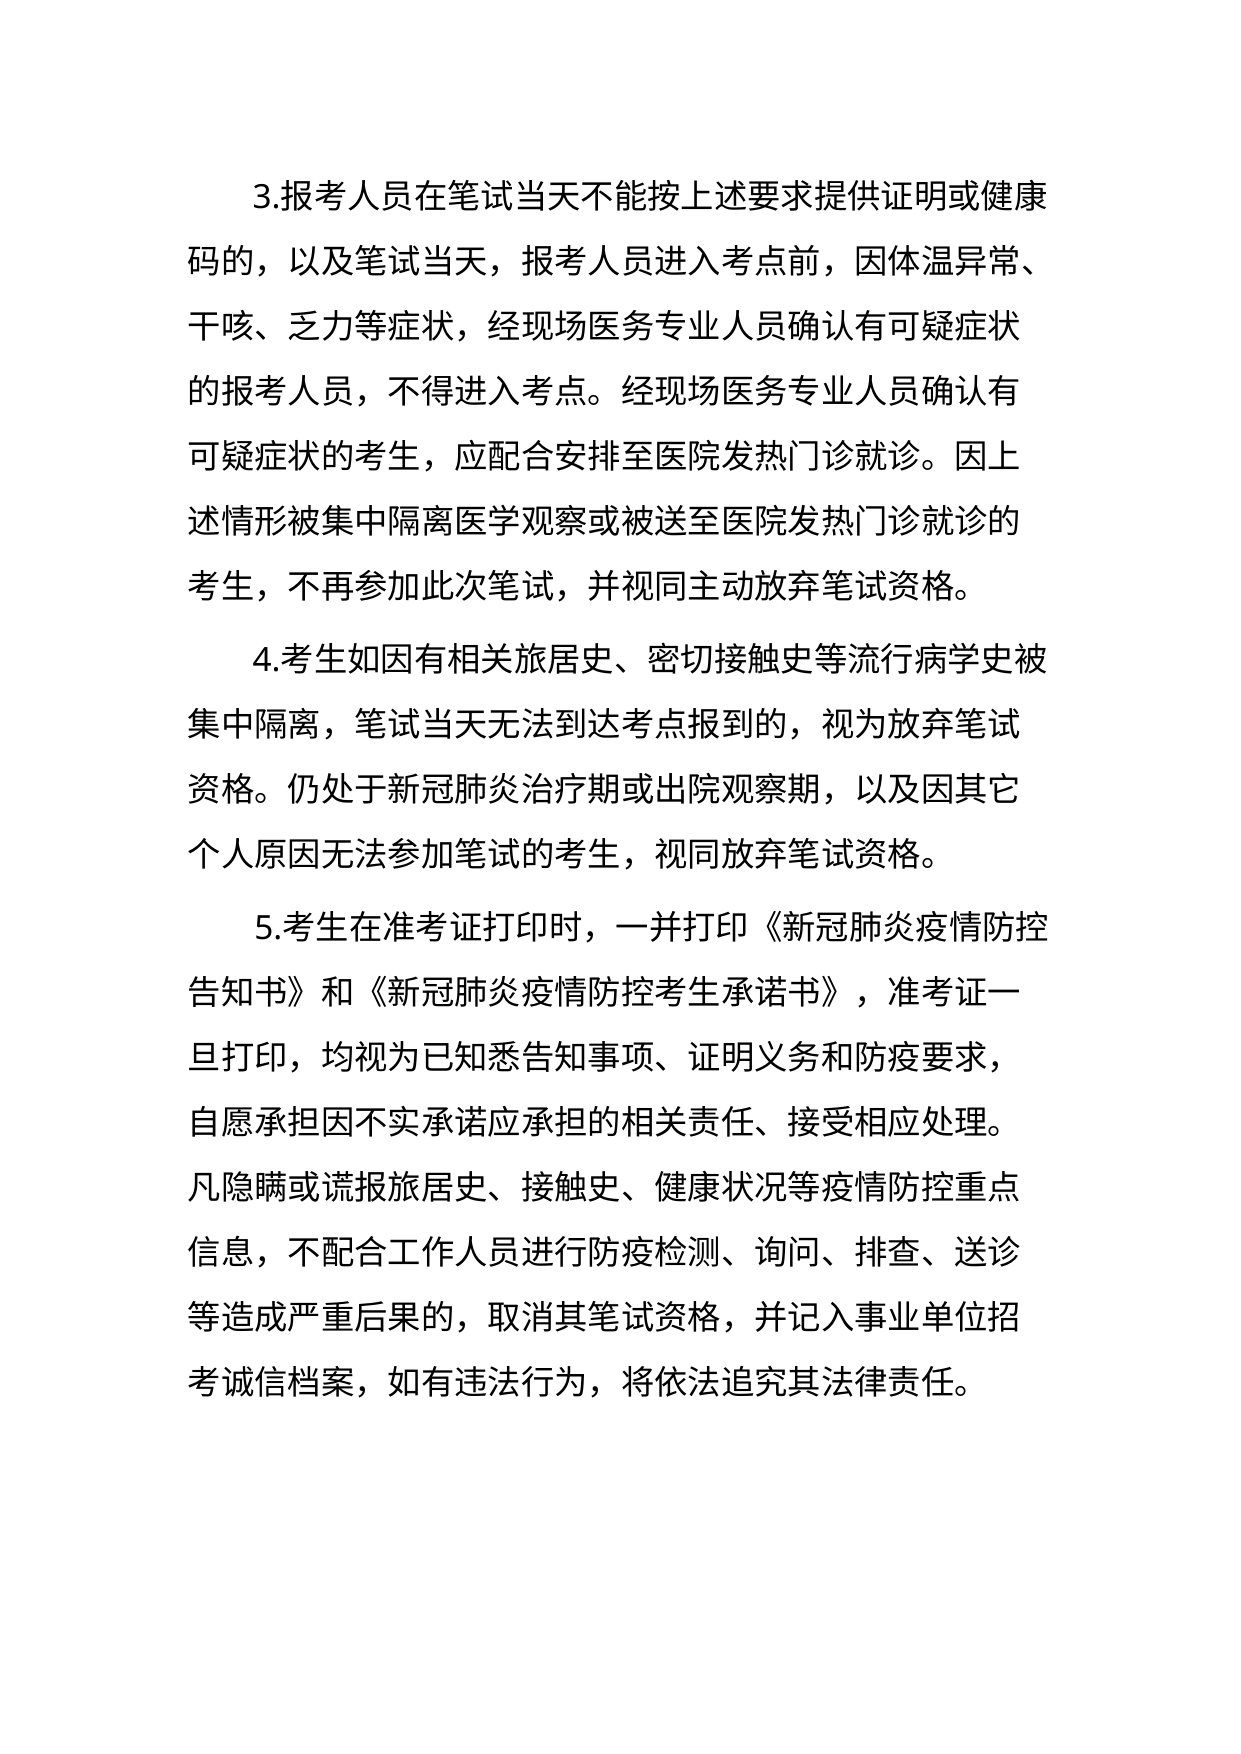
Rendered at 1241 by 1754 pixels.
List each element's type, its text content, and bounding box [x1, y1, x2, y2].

text 5.考生在准考证打印时，一并打印《新冠肺炎疫情防控告知书》和《新冠肺炎疫情防控考生承诺书》，准考证一旦打印，均视为已知悉告知事项、证明义务和防疫要求，自愿承担因不实承诺应承担的相关责任、接受相应处理。凡隐瞒或谎报旅居史、接触史、健康状况等疫情防控重点信息，不配合工作人员进行防疫检测、询问、排查、送诊等造成严重后果的，取消其笔试资格，并记入事业单位招考诚信档案，如有违法行为，将依法追究其法律责任。 [187, 893, 1053, 1413]
text 3.报考人员在笔试当天不能按上述要求提供证明或健康码的，以及笔试当天，报考人员进入考点前，因体温异常、干咳、乏力等症状，经现场医务专业人员确认有可疑症状的报考人员，不得进入考点。经现场医务专业人员确认有可疑症状的考生，应配合安排至医院发热门诊就诊。因上述情形被集中隔离医学观察或被送至医院发热门诊就诊的考生，不再参加此次笔试，并视同主动放弃笔试资格。 [187, 162, 1053, 617]
text 4.考生如因有相关旅居史、密切接触史等流行病学史被集中隔离，笔试当天无法到达考点报到的，视为放弃笔试资格。仍处于新冠肺炎治疗期或出院观察期，以及因其它个人原因无法参加笔试的考生，视同放弃笔试资格。 [187, 625, 1053, 885]
